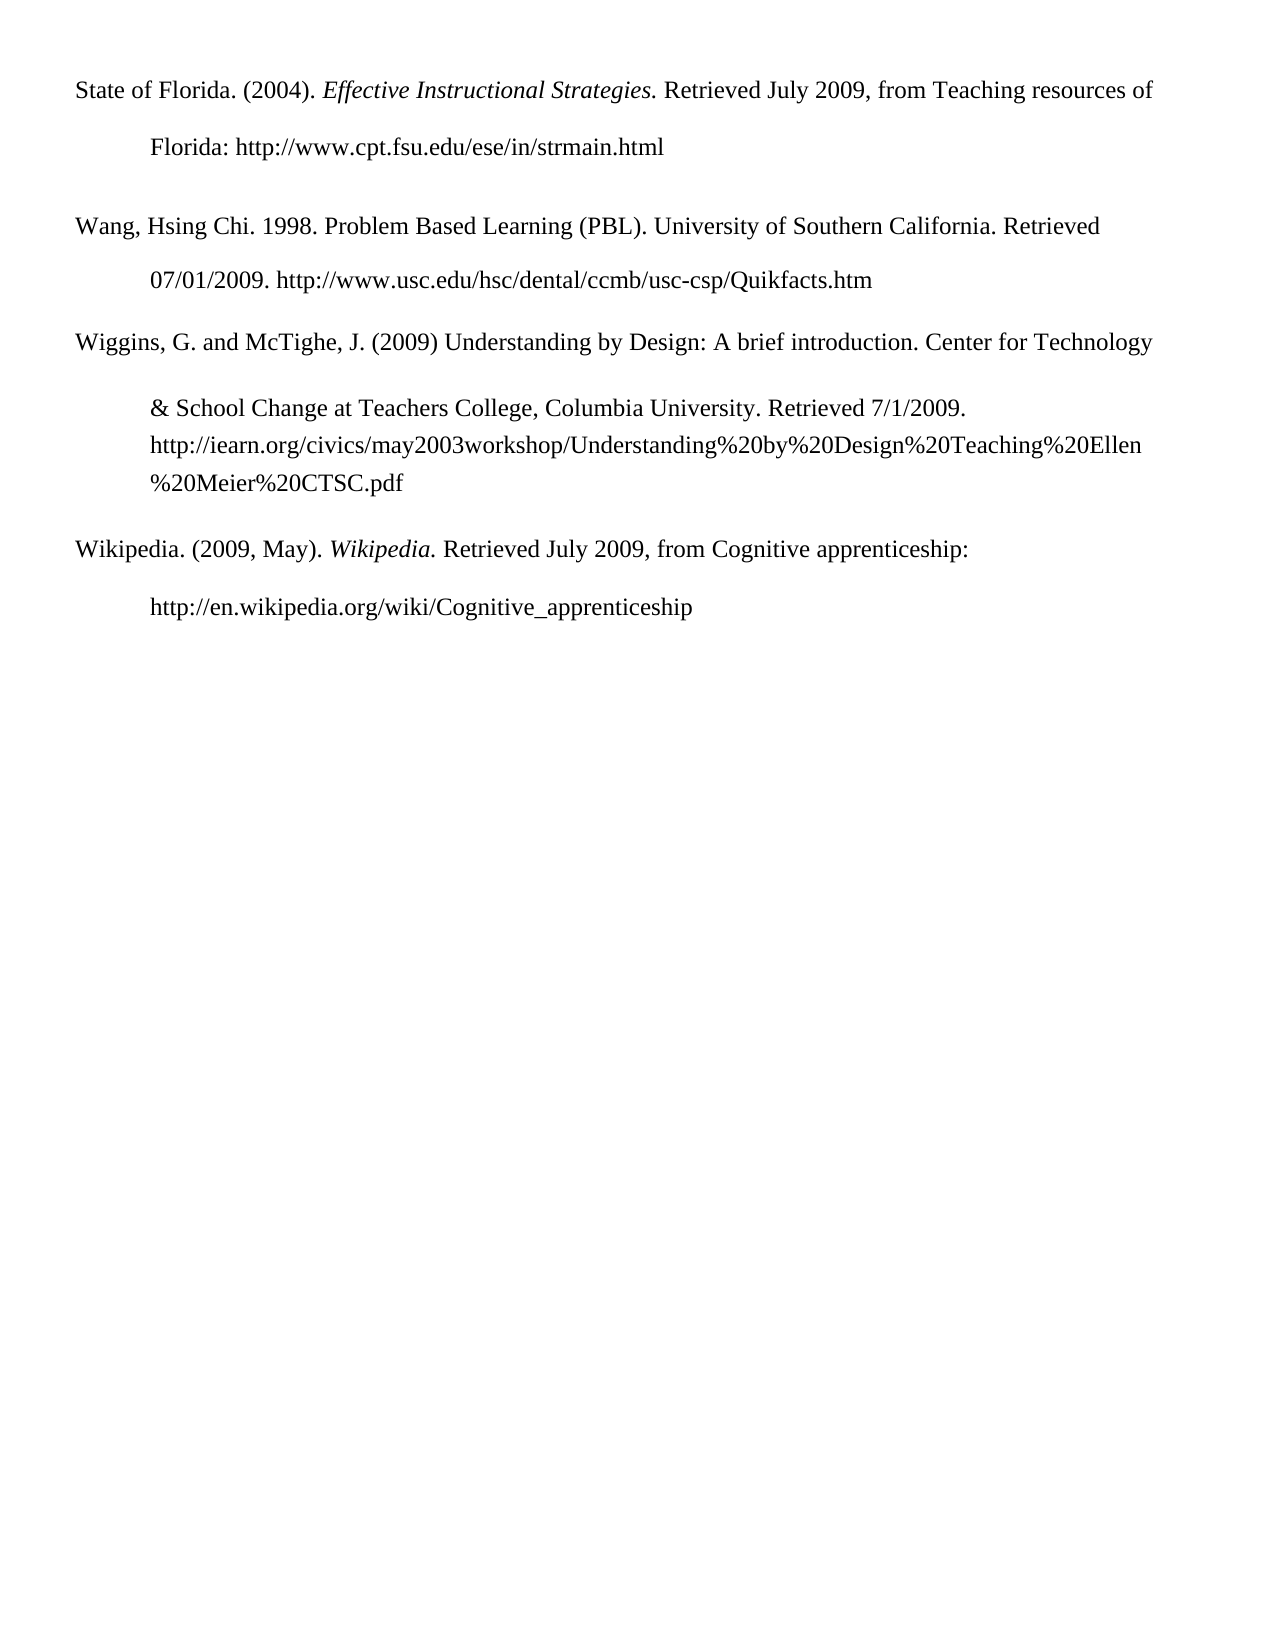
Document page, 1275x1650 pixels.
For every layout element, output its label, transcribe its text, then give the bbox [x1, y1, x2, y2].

text Wikipedia. (2009, May). Wikipedia. Retrieved July 2009, from Cognitive apprenticeship: http://en.wikipedia.org/wiki/Cognitive_apprenticeship [75, 534, 1200, 621]
text Wiggins, G. and McTighe, J. (2009) Understanding by Design: A brief introduction. Center for Technology [75, 327, 1200, 356]
text State of Florida. (2004). Effective Instructional Strategies. Retrieved July 2009, from Teaching resources of Florida: http://www.cpt.fsu.edu/ese/in/strmain.html [75, 75, 1200, 161]
text 07/01/2009. http://www.usc.edu/hsc/dental/ccmb/usc-csp/Quikfacts.htm [75, 265, 1200, 293]
text Wang, Hsing Chi. 1998. Problem Based Learning (PBL). University of Southern California. Retrieved [75, 211, 1200, 239]
text & School Change at Teachers College, Columbia University. Retrieved 7/1/2009. http://iearn.org/civics/may2003workshop/Understanding%20by%20Design%20Teaching%20Ellen%20Meier%20CTSC.pdf [150, 393, 1200, 497]
